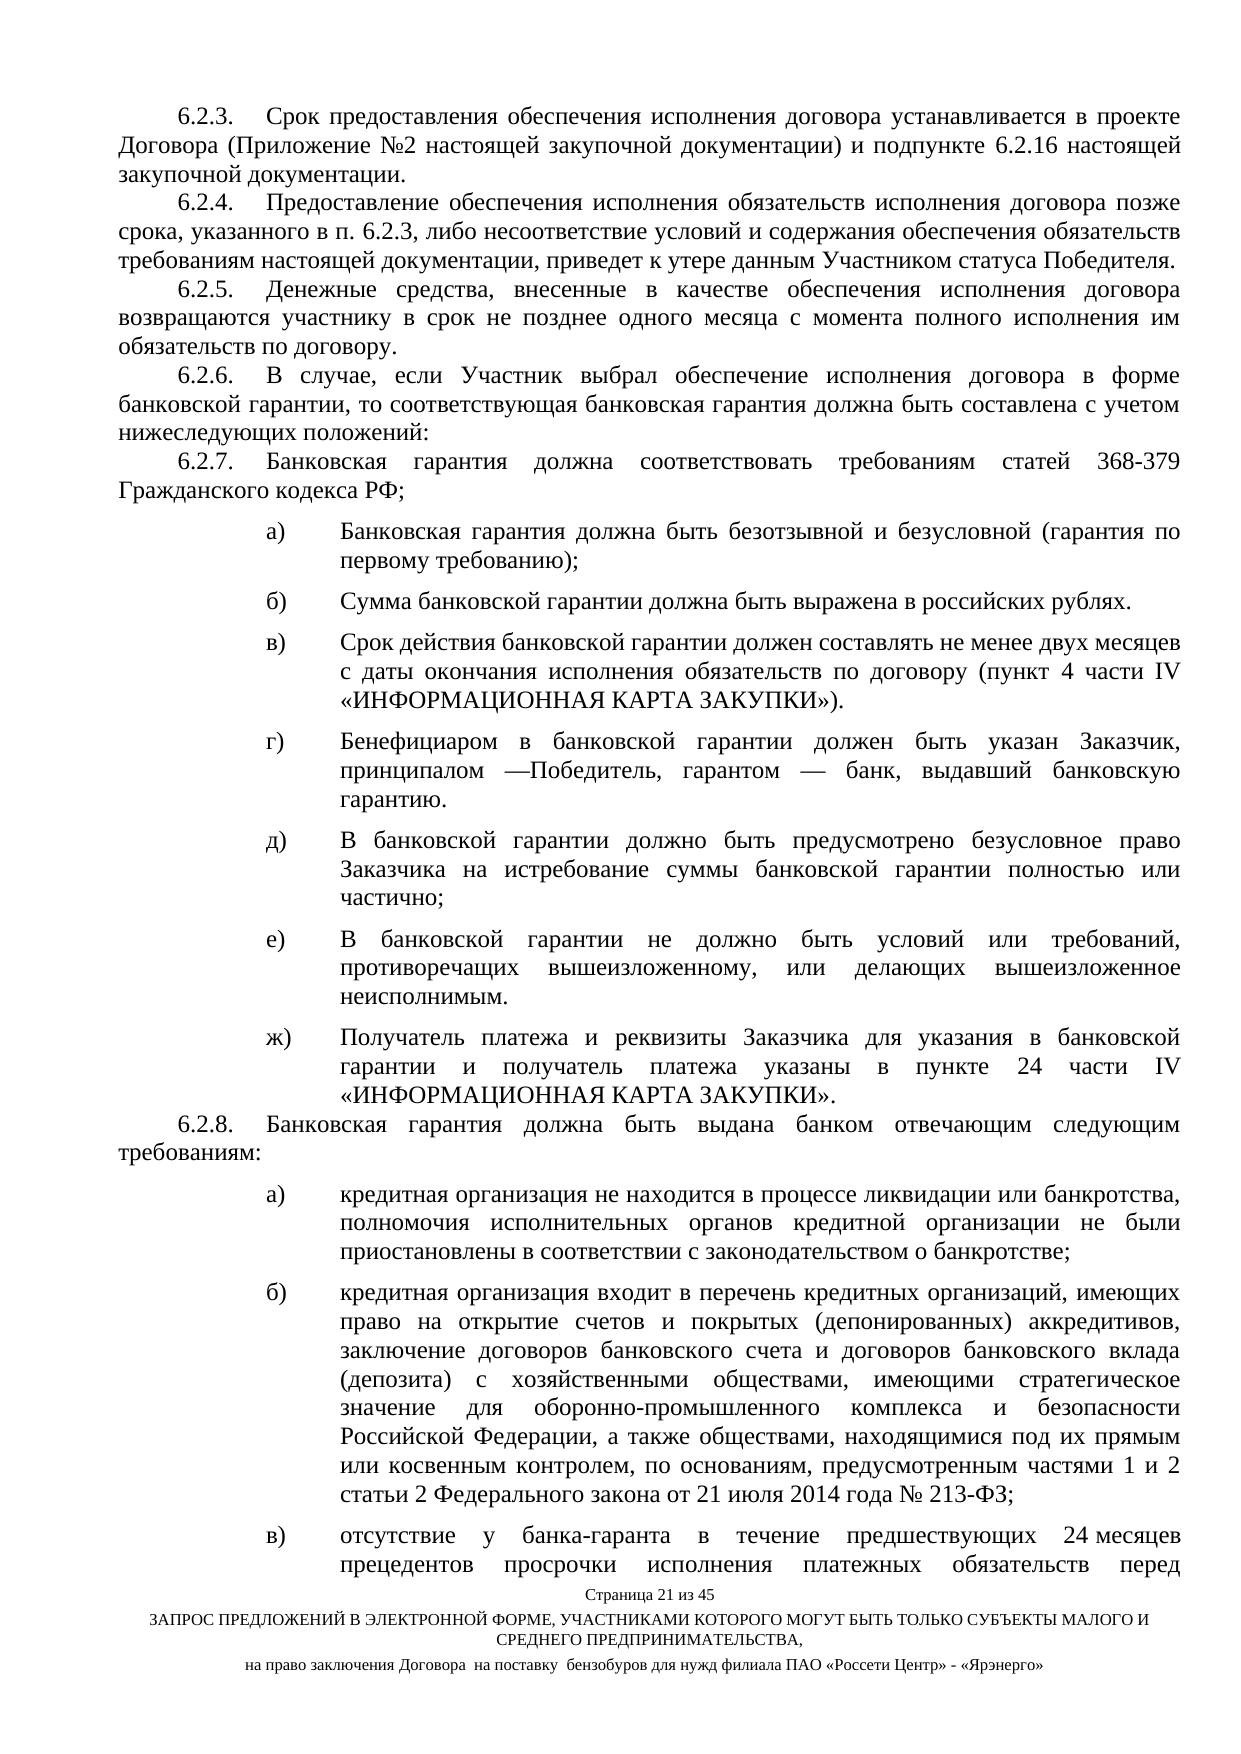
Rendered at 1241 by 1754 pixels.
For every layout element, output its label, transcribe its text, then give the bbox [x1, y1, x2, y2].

subtitle Банковская гарантия должна быть выдана банком отвечающим следующим требованиям: [118, 1109, 1181, 1166]
list В банковской гарантии должно быть предусмотрено безусловное право Заказчика на истребование суммы банковской гарантии полностью или частично; [266, 825, 1181, 911]
subtitle Банковская гарантия должна соответствовать требованиям статей 368-379 Гражданского кодекса РФ; [118, 446, 1181, 504]
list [266, 1520, 1181, 1577]
list кредитная организация входит в перечень кредитных организаций, имеющих право на открытие счетов и покрытых (депонированных) аккредитивов, заключение договоров банковского счета и договоров банковского вклада (депозита) с хозяйственными обществами, имеющими стратегическое значение для оборонно-промышленного комплекса и безопасности Российской Федерации, а также обществами, находящимися под их прямым или косвенным контролем, по основаниям, предусмотренным частями 1 и 2 статьи 2 Федерального закона от 21 июля 2014 года № 213-ФЗ; [266, 1277, 1181, 1507]
list Бенефициаром в банковской гарантии должен быть указан Заказчик, принципалом —Победитель, гарантом — банк, выдавший банковскую гарантию. [266, 726, 1181, 812]
list кредитная организация не находится в процессе ликвидации или банкротства, полномочия исполнительных органов кредитной организации не были приостановлены в соответствии с законодательством о банкротстве; [266, 1179, 1181, 1265]
subtitle Предоставление обеспечения исполнения обязательств исполнения договора позже срока, указанного в п. 6.2.3, либо несоответствие условий и содержания обеспечения обязательств требованиям настоящей документации, приведет к утере данным Участником статуса Победителя. [118, 187, 1181, 274]
subtitle Денежные средства, внесенные в качестве обеспечения исполнения договора возвращаются участнику в срок не позднее одного месяца с момента полного исполнения им обязательств по договору. [118, 274, 1181, 360]
list Банковская гарантия должна быть безотзывной и безусловной (гарантия по первому требованию); [266, 516, 1181, 574]
list В банковской гарантии не должно быть условий или требований, противоречащих вышеизложенному, или делающих вышеизложенное неисполнимым. [266, 924, 1181, 1010]
list Получатель платежа и реквизиты Заказчика для указания в банковской гарантии и получатель платежа указаны в пункте 24 части IV «ИНФОРМАЦИОННАЯ КАРТА ЗАКУПКИ». [266, 1022, 1181, 1109]
subtitle В случае, если Участник выбрал обеспечение исполнения договора в форме банковской гарантии, то соответствующая банковская гарантия должна быть составлена с учетом нижеследующих положений: [118, 360, 1181, 446]
subtitle Срок предоставления обеспечения исполнения договора устанавливается в проекте Договора (Приложение №2 настоящей закупочной документации) и подпункте 6.2.16 настоящей закупочной документации. [118, 101, 1181, 187]
list Срок действия банковской гарантии должен составлять не менее двух месяцев с даты окончания исполнения обязательств по договору (пункт 4 части IV «ИНФОРМАЦИОННАЯ КАРТА ЗАКУПКИ»). [266, 627, 1181, 714]
list Сумма банковской гарантии должна быть выражена в российских рублях. [266, 586, 1181, 615]
